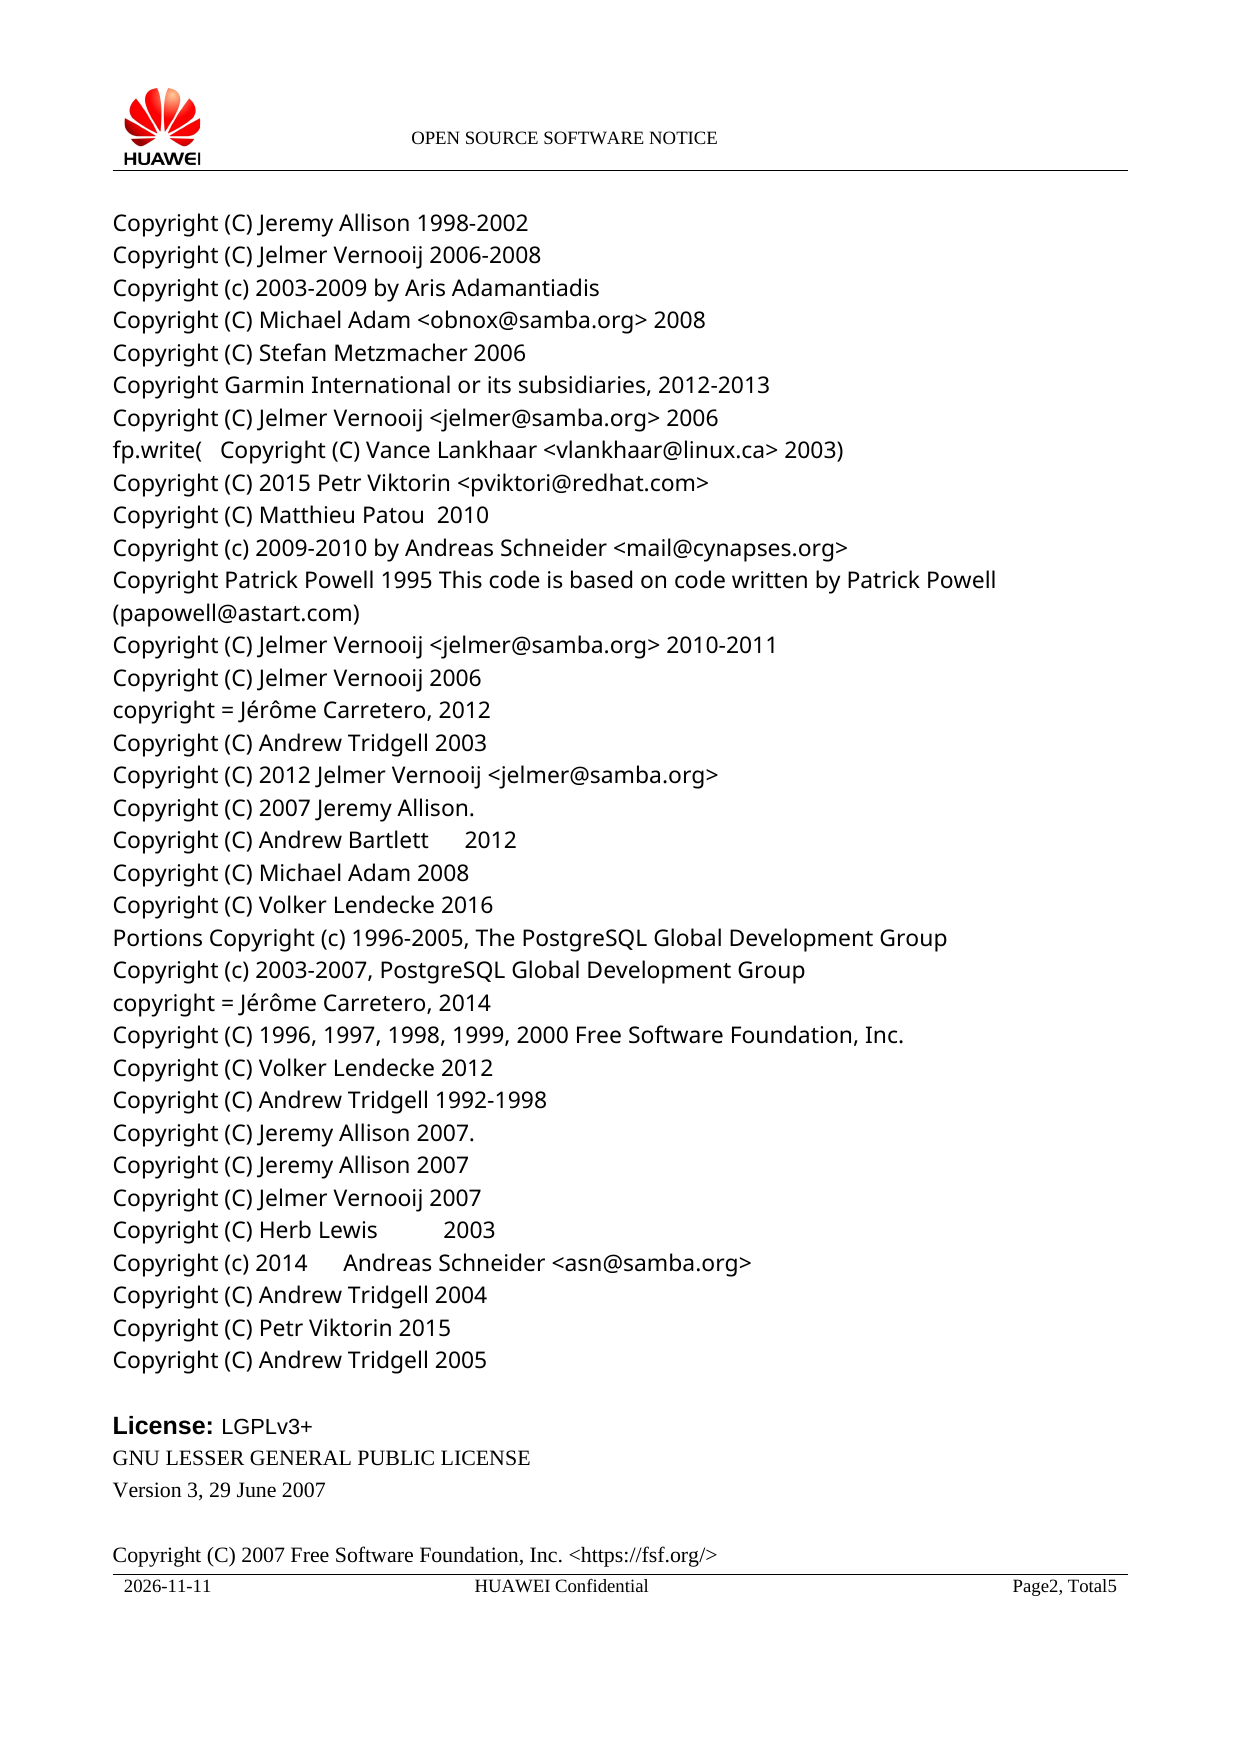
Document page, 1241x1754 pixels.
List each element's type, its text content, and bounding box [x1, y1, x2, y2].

text License: LGPLv3+ [112, 1409, 1128, 1441]
picture [124, 88, 201, 165]
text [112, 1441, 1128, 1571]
